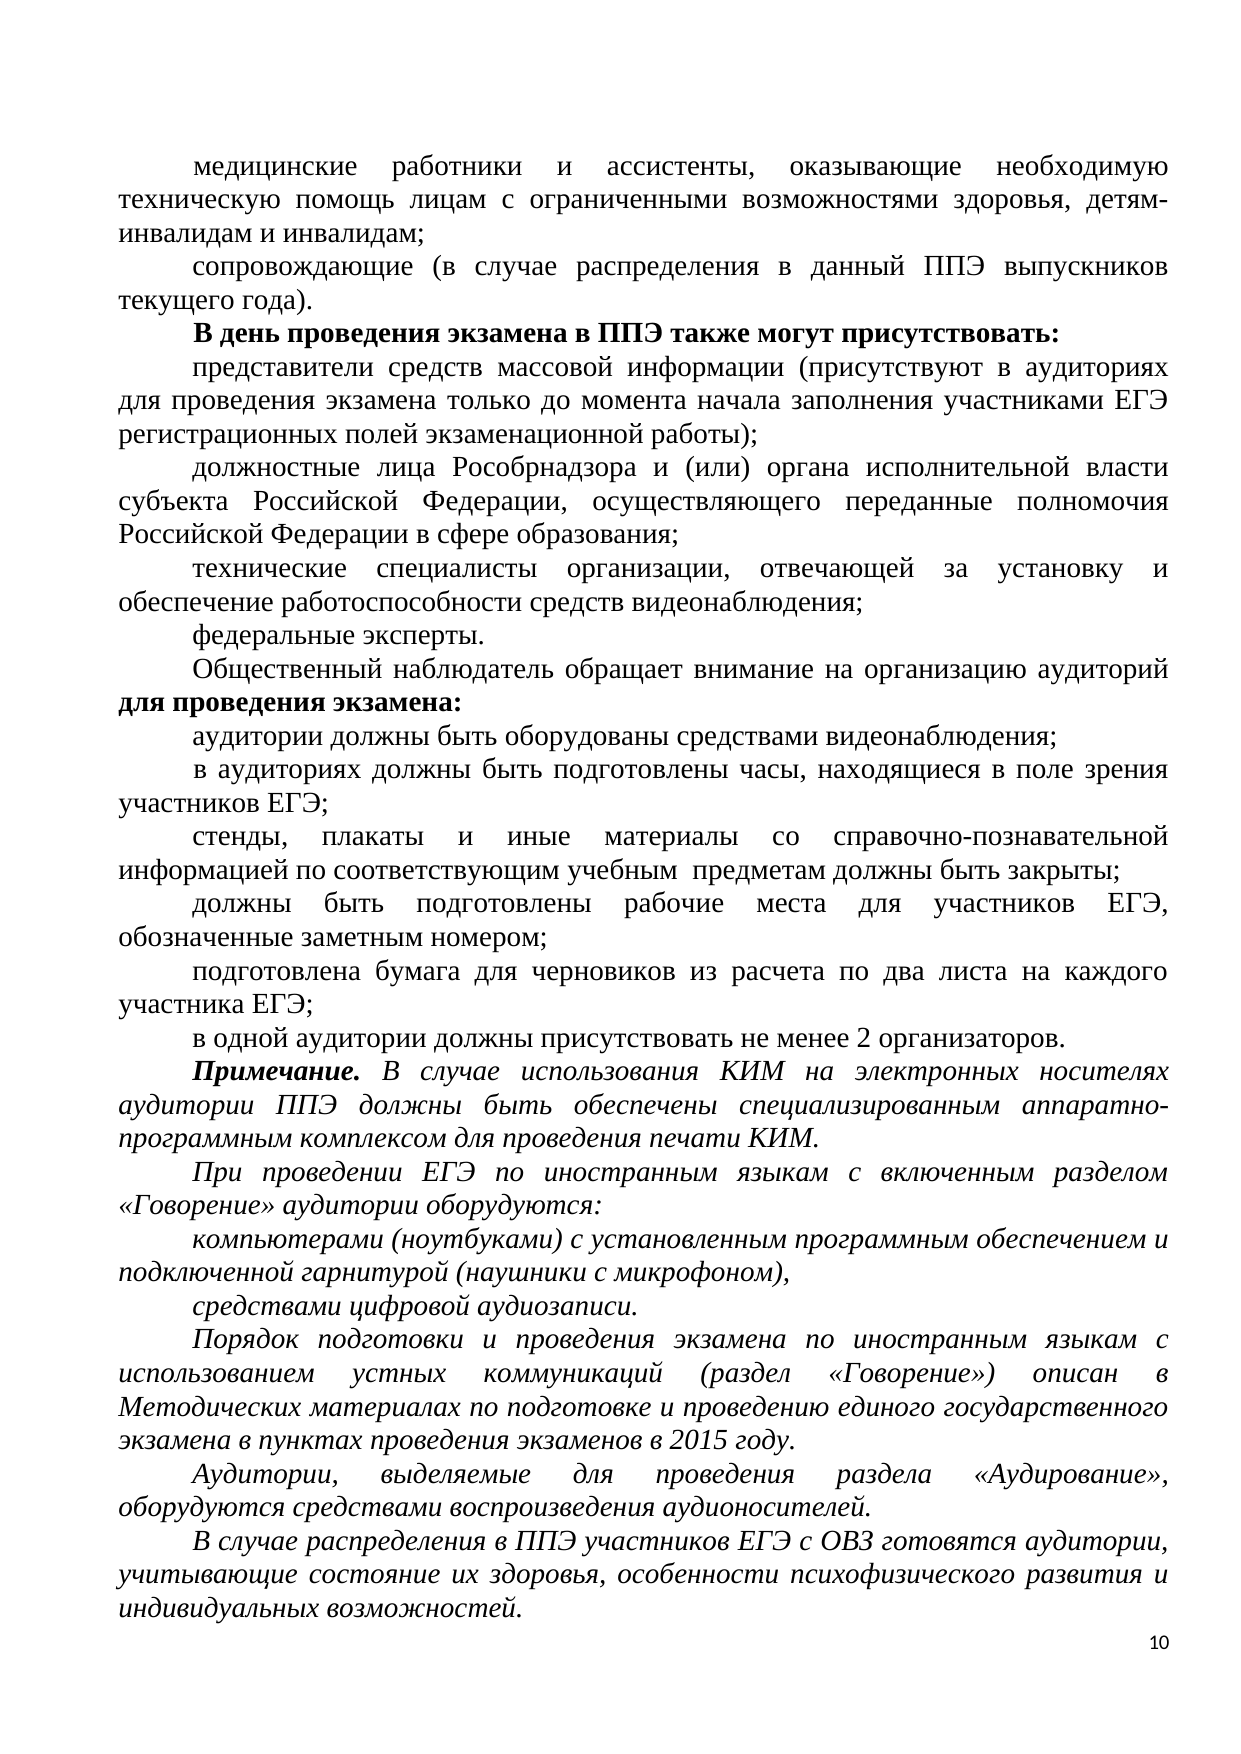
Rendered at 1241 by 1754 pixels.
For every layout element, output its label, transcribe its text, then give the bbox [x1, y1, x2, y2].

list Общественный наблюдатель обращает внимание на организацию аудиторий для проведения экзамена: [118, 651, 1169, 718]
list технические специалисты организации, отвечающей за установку и обеспечение работоспособности средств видеонаблюдения; [118, 550, 1169, 617]
list стенды, плакаты и иные материалы со справочно-познавательной информацией по соответствующим учебным предметам должны быть закрыты; [118, 818, 1169, 886]
list сопровождающие (в случае распределения в данный ППЭ выпускников текущего года). [118, 248, 1169, 315]
list федеральные эксперты. [118, 617, 1169, 651]
list компьютерами (ноутбуками) с установленным программным обеспечением и подключенной гарнитурой (наушники с микрофоном), [118, 1221, 1169, 1288]
list В день проведения экзамена в ППЭ также могут присутствовать: [193, 315, 1169, 349]
list медицинские работники и ассистенты, оказывающие необходимую техническую помощь лицам с ограниченными возможностями здоровья, детям-инвалидам и инвалидам; [118, 148, 1169, 248]
list должностные лица Рособрнадзора и (или) органа исполнительной власти субъекта Российской Федерации, осуществляющего переданные полномочия Российской Федерации в сфере образования; [118, 449, 1169, 550]
list Примечание. В случае использования КИМ на электронных носителях аудитории ППЭ должны быть обеспечены специализированным аппаратно-программным комплексом для проведения печати КИМ. [118, 1053, 1169, 1154]
list аудитории должны быть оборудованы средствами видеонаблюдения; [118, 718, 1169, 751]
list средствами цифровой аудиозаписи. [118, 1288, 1169, 1322]
list в аудиториях должны быть подготовлены часы, находящиеся в поле зрения участников ЕГЭ; [118, 751, 1169, 818]
list Аудитории, выделяемые для проведения раздела «Аудирование», оборудуются средствами воспроизведения аудионосителей. [118, 1456, 1169, 1523]
list Порядок подготовки и проведения экзамена по иностранным языкам с использованием устных коммуникаций (раздел «Говорение») описан в Методических материалах по подготовке и проведению единого государственного экзамена в пунктах проведения экзаменов в 2015 году. [118, 1322, 1169, 1456]
list представители средств массовой информации (присутствуют в аудиториях для проведения экзамена только до момента начала заполнения участниками ЕГЭ регистрационных полей экзаменационной работы); [118, 349, 1169, 449]
list подготовлена бумага для черновиков из расчета по два листа на каждого участника ЕГЭ; [118, 953, 1169, 1020]
list В случае распределения в ППЭ участников ЕГЭ с ОВЗ готовятся аудитории, учитывающие состояние их здоровья, особенности психофизического развития и индивидуальных возможностей. [118, 1523, 1169, 1623]
list При проведении ЕГЭ по иностранным языкам с включенным разделом «Говорение» аудитории оборудуются: [118, 1154, 1169, 1221]
list в одной аудитории должны присутствовать не менее 2 организаторов. [118, 1020, 1169, 1053]
list должны быть подготовлены рабочие места для участников ЕГЭ, обозначенные заметным номером; [118, 886, 1169, 953]
